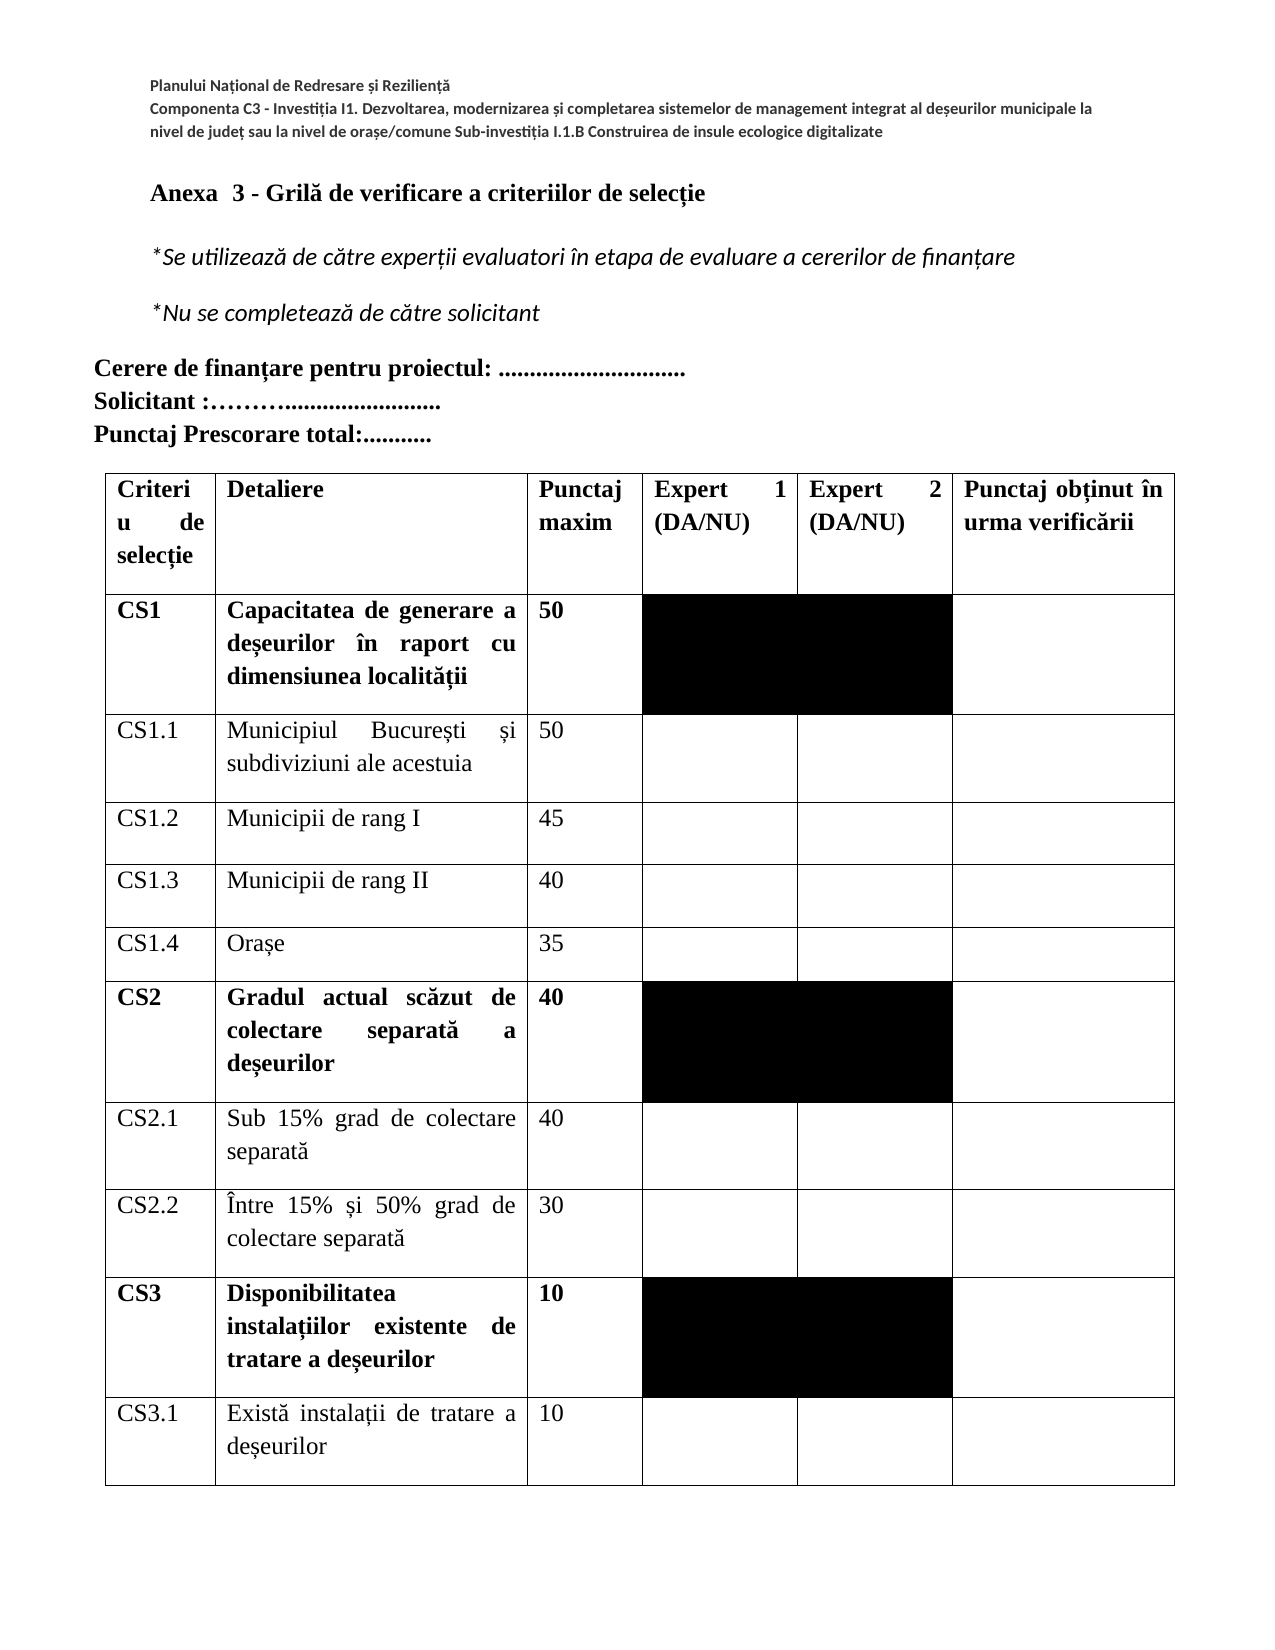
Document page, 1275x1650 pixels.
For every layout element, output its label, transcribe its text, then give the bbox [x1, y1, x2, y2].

table_cell CS1.3 [106, 865, 215, 927]
table_cell Gradul actual scăzut de colectare separată a deșeurilor [216, 982, 527, 1102]
table_cell CS2.1 [106, 1103, 215, 1189]
table_header Expert 2 (DA/NU) [798, 474, 952, 594]
table_cell CS2.2 [106, 1190, 215, 1277]
table_cell Sub 15% grad de colectare separată [216, 1103, 527, 1189]
table_cell CS3.1 [106, 1398, 215, 1485]
table_header Punctaj maxim [528, 474, 642, 594]
table_cell [643, 1398, 797, 1485]
table_cell Municipii de rang II [216, 865, 527, 927]
table_header Detaliere [216, 474, 527, 594]
table_cell [798, 982, 952, 1102]
table_cell Capacitatea de generare a deșeurilor în raport cu dimensiunea localității [216, 595, 527, 714]
table_cell [953, 865, 1174, 927]
text Anexa 3 - Grilă de verificare a criteriilor de selecție [150, 178, 1054, 207]
table_cell [953, 982, 1174, 1102]
table_cell [643, 982, 797, 1102]
table_cell [643, 1103, 797, 1189]
table_cell [798, 595, 952, 714]
table_cell [643, 595, 797, 714]
table_cell [643, 715, 797, 802]
table_cell [798, 803, 952, 864]
table_cell [798, 1190, 952, 1277]
table_cell 10 [528, 1278, 642, 1397]
table_cell [798, 1278, 952, 1397]
table_cell 35 [528, 928, 642, 981]
table_header Punctaj obținut în urma verificării [953, 474, 1174, 594]
table_cell Există instalații de tratare a deșeurilor [216, 1398, 527, 1485]
table_cell [953, 928, 1174, 981]
table_cell 40 [528, 982, 642, 1102]
table_cell [953, 803, 1174, 864]
table_cell 40 [528, 865, 642, 927]
table_cell CS2 [106, 982, 215, 1102]
table_cell CS1.4 [106, 928, 215, 981]
table_cell [798, 1398, 952, 1485]
table_cell Disponibilitatea instalațiilor existente de tratare a deșeurilor [216, 1278, 527, 1397]
text Punctaj Prescorare total:........... [94, 419, 1125, 448]
table_cell Între 15% și 50% grad de colectare separată [216, 1190, 527, 1277]
table_cell CS3 [106, 1278, 215, 1397]
table_cell [953, 1398, 1174, 1485]
table_cell [953, 1103, 1174, 1189]
table_cell 40 [528, 1103, 642, 1189]
table_cell [953, 715, 1174, 802]
table_cell Municipiul București și subdiviziuni ale acestuia [216, 715, 527, 802]
table_header Criteriu de selecție [106, 474, 215, 594]
table_cell 45 [528, 803, 642, 864]
text *Nu se completează de către solicitant [150, 297, 1125, 328]
text Cerere de finanțare pentru proiectul: .............................. [94, 353, 1125, 382]
table_cell CS1.1 [106, 715, 215, 802]
table_cell [953, 1190, 1174, 1277]
table_cell [643, 803, 797, 864]
table_cell [953, 1278, 1174, 1397]
table_cell [798, 715, 952, 802]
table_cell Municipii de rang I [216, 803, 527, 864]
table_header Expert 1 (DA/NU) [643, 474, 797, 594]
table_cell Orașe [216, 928, 527, 981]
table_cell [798, 928, 952, 981]
table_cell [643, 1190, 797, 1277]
table_cell [643, 1278, 797, 1397]
text Solicitant :………......................... [94, 386, 1125, 415]
table_cell CS1 [106, 595, 215, 714]
table_cell [953, 595, 1174, 714]
table_cell 50 [528, 715, 642, 802]
table_cell [643, 865, 797, 927]
table_cell 10 [528, 1398, 642, 1485]
table_cell 30 [528, 1190, 642, 1277]
table_cell [798, 865, 952, 927]
table_cell [643, 928, 797, 981]
table_cell 50 [528, 595, 642, 714]
table_cell CS1.2 [106, 803, 215, 864]
text *Se utilizează de către experții evaluatori în etapa de evaluare a cererilor de finanțare [150, 242, 1125, 272]
table_cell [798, 1103, 952, 1189]
